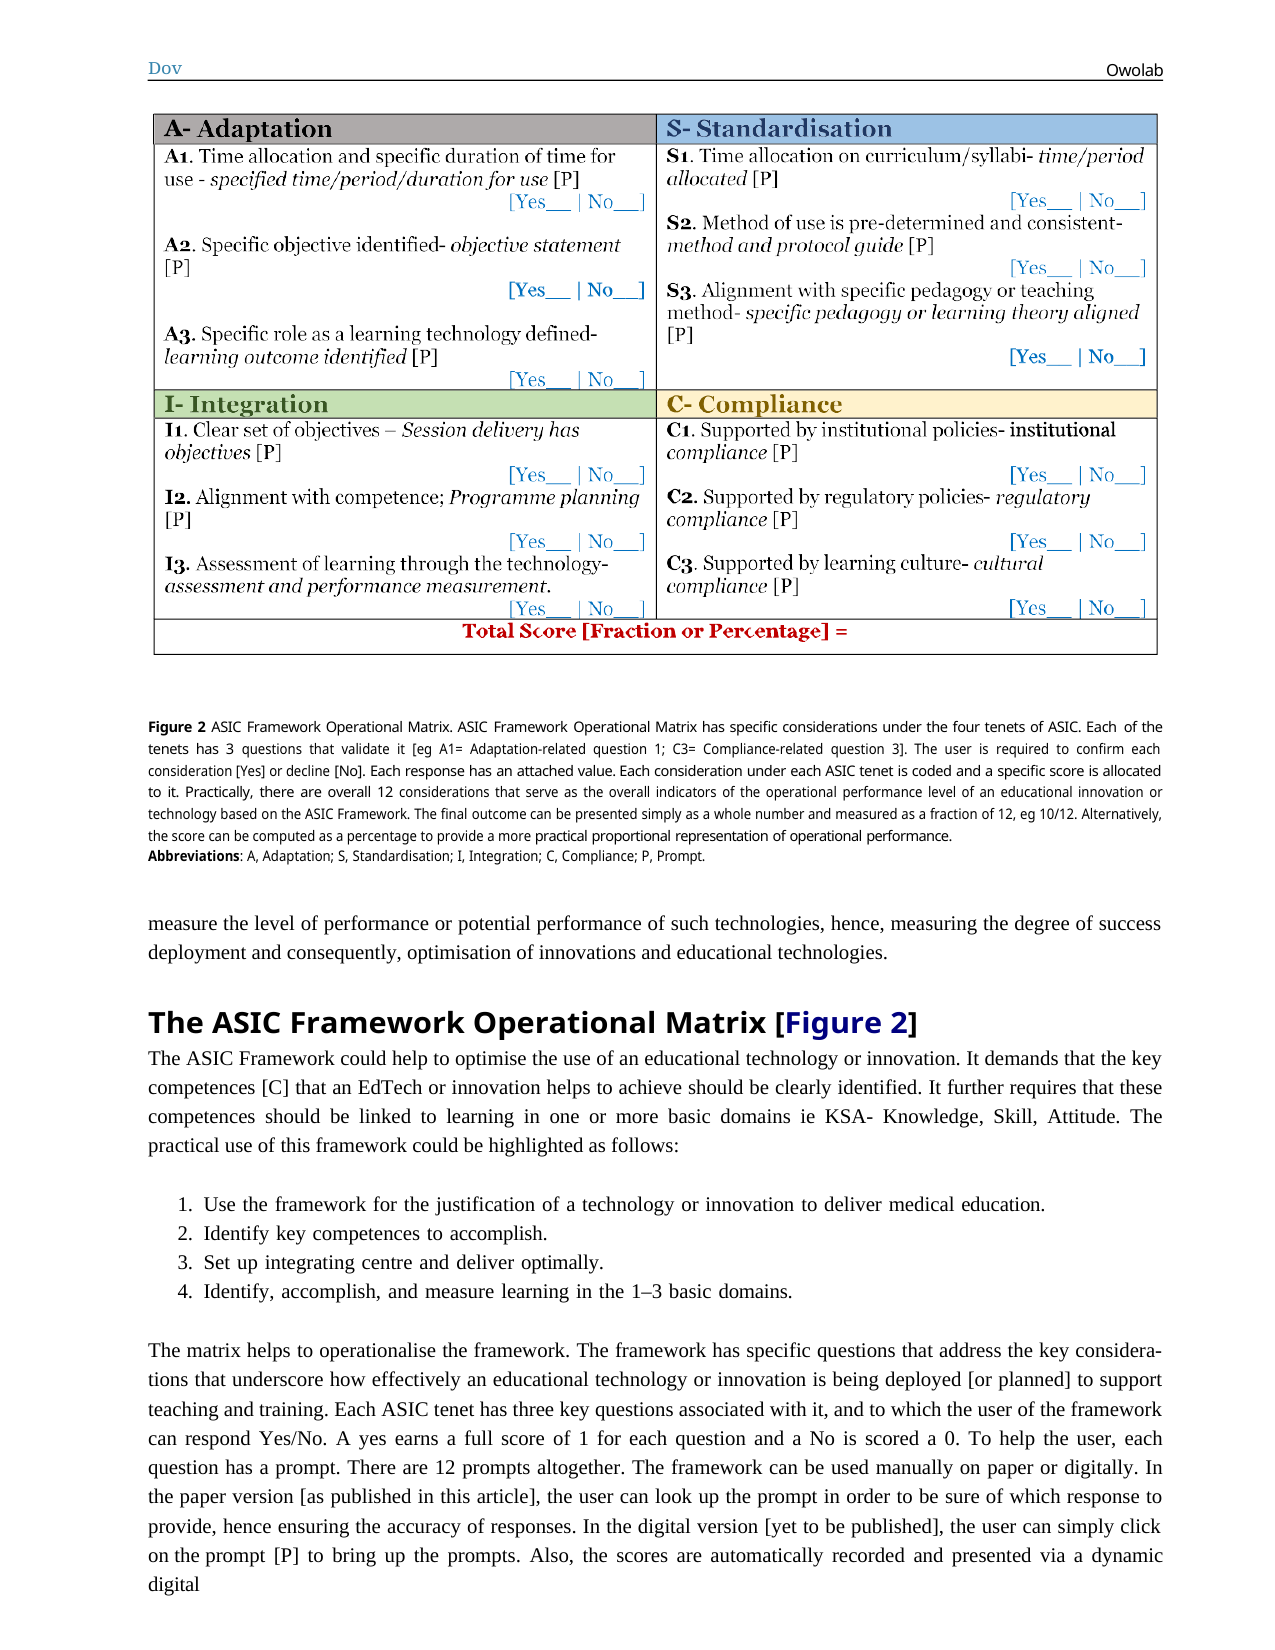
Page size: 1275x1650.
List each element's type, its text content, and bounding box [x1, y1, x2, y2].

picture [155, 145, 644, 212]
text Abbreviations: A, Adaptation; S, Standardisation; I, Integration; C, Compliance; P, Prompt. [148, 848, 1200, 865]
picture [448, 466, 644, 508]
picture [165, 533, 644, 618]
picture [667, 147, 1026, 188]
picture [667, 488, 983, 530]
picture [667, 192, 1145, 344]
picture [1039, 147, 1144, 167]
picture [385, 421, 579, 441]
picture [165, 421, 379, 463]
picture [699, 394, 842, 417]
picture [451, 236, 621, 256]
list Identify key competences to accomplish. [177, 1221, 1200, 1245]
picture [163, 325, 644, 389]
picture [1010, 599, 1145, 618]
list Use the framework for the justification of a technology or innovation to deliver medical education. [177, 1192, 1200, 1216]
text Figure 2 ASIC Framework Operational Matrix. ASIC Framework Operational Matrix has specific considerations under the four tenets of ASIC. Each of the tenets has 3 questions that validate it [eg A1= Adaptation-related question 1; C3= Compliance-related question 3]. The user is required to confirm each consideration [Yes] or decline [No]. Each response has an attached value. Each consideration under each ASIC tenet is coded and a specific score is allocated to it. Practically, there are overall 12 considerations that serve as the overall indicators of the operational performance level of an educational innovation or technology based on the ASIC Framework. The final outcome can be presented simply as a whole number and measured as a fraction of 12, eg 10/12. Alternatively, the score can be computed as a percentage to provide a more practical proportional representation of operational performance. [148, 717, 1164, 846]
text The matrix helps to operationalise the framework. The framework has specific questions that address the key considera- tions that underscore how effectively an educational technology or innovation is being deployed [or planned] to support teaching and training. Each ASIC tenet has three key questions associated with it, and to which the user of the framework can respond Yes/No. A yes earns a full score of 1 for each question and a No is scored a 0. To help the user, each question has a prompt. There are 12 prompts altogether. The framework can be used manually on paper or digitally. In the paper version [as published in this article], the user can look up the prompt in order to be sure of which response to provide, hence ensuring the accuracy of responses. In the digital version [yet to be published], the user can simply click on the prompt [P] to bring up the prompts. Also, the scores are automatically recorded and presented via a dynamic digital [148, 1338, 1164, 1596]
subtitle The ASIC Framework Operational Matrix [Figure 2] [148, 1002, 1200, 1042]
picture [697, 118, 892, 137]
picture [996, 466, 1145, 508]
text measure the level of performance or potential performance of such technologies, hence, measuring the degree of success deployment and consequently, optimisation of innovations and educational technologies. [148, 911, 1164, 964]
picture [163, 236, 439, 277]
list Identify, accomplish, and measure learning in the 1–3 basic domains. [177, 1279, 1200, 1303]
picture [165, 488, 443, 529]
text The ASIC Framework could help to optimise the use of an educational technology or innovation. It demands that the key competences [C] that an EdTech or innovation helps to achieve should be clearly identified. It further requires that these competences should be linked to learning in one or more basic domains ie KSA- Knowledge, Skill, Attitude. The practical use of this framework could be highlighted as follows: [148, 1046, 1163, 1157]
picture [667, 421, 997, 463]
list Set up integrating centre and deliver optimally. [177, 1250, 1200, 1274]
picture [190, 394, 328, 417]
picture [962, 533, 1145, 570]
picture [153, 114, 644, 144]
picture [667, 554, 961, 597]
